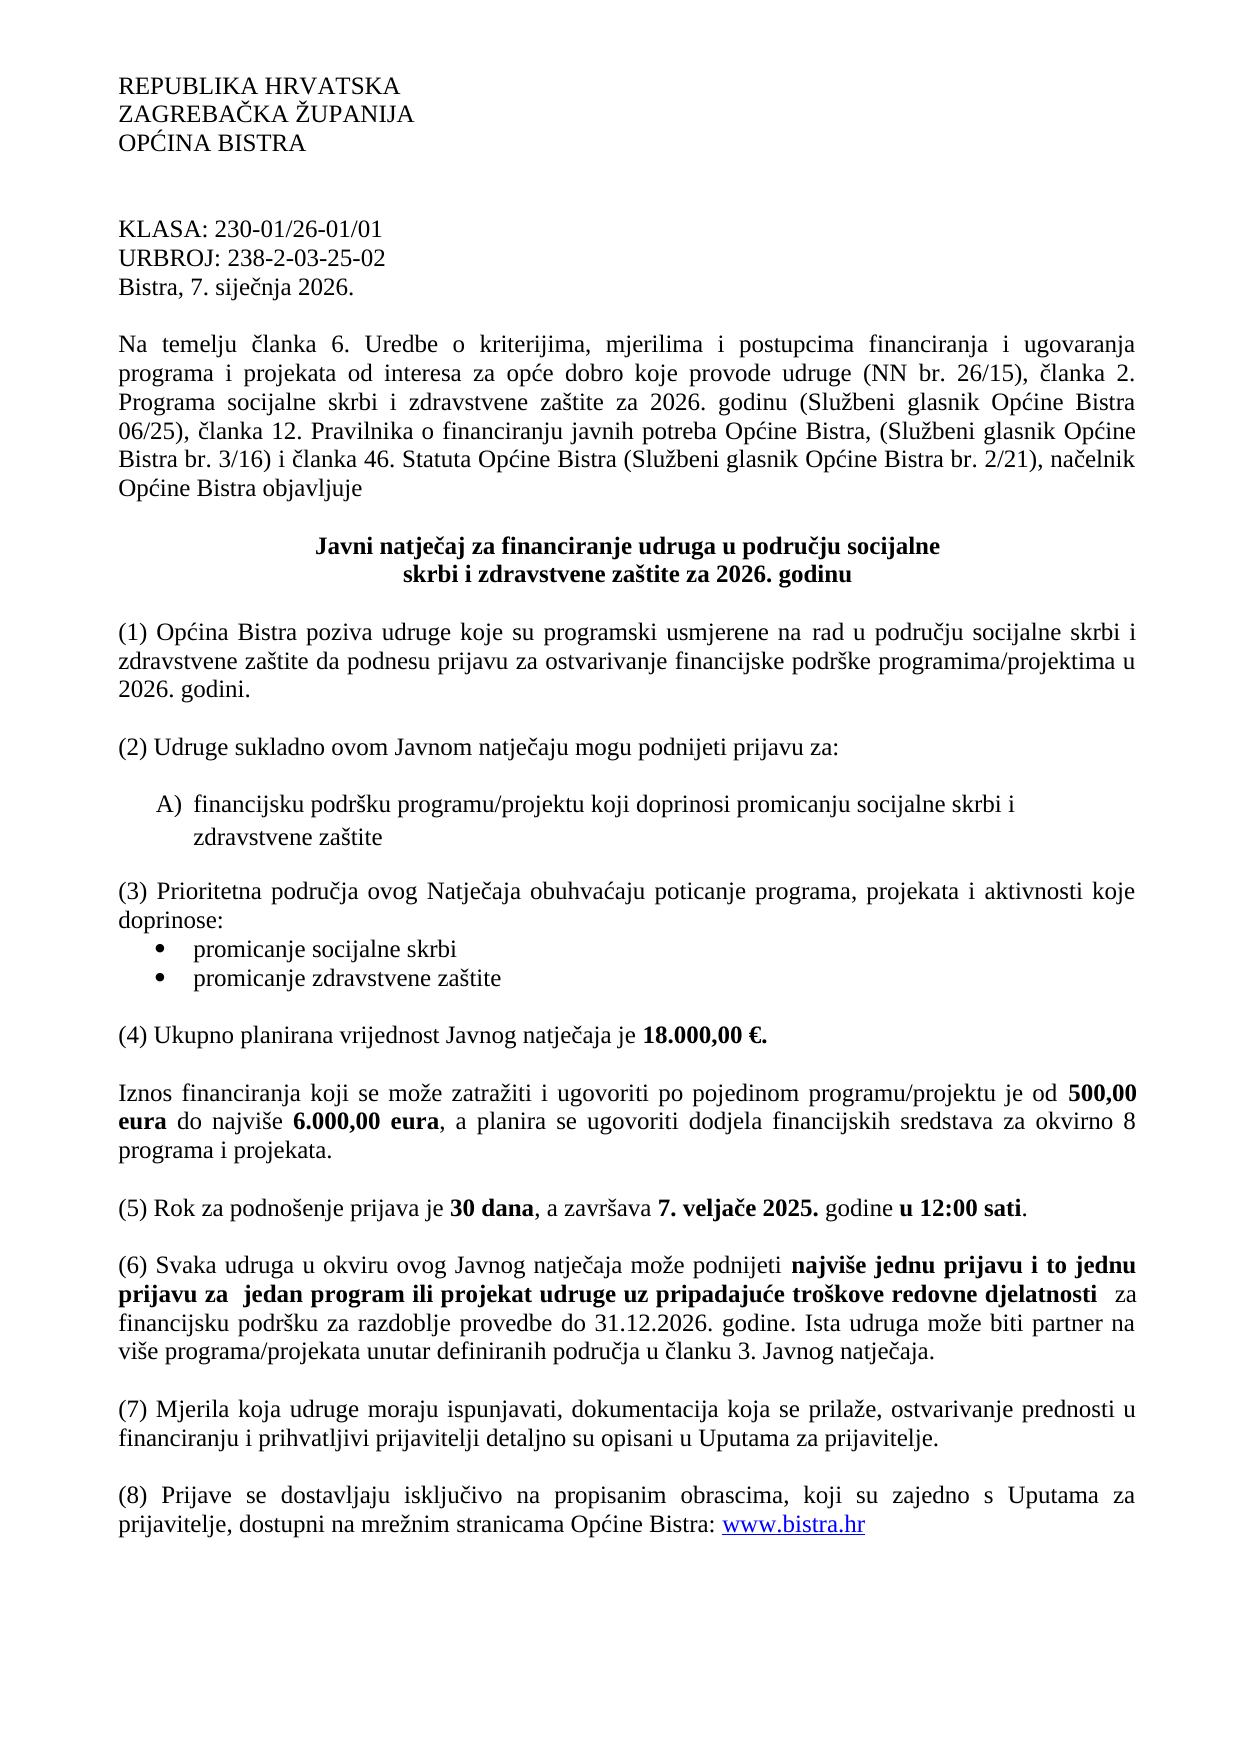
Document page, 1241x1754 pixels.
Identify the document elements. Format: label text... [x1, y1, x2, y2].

text Javni natječaj za financiranje udruga u području socijalne [118, 531, 1137, 559]
text (4) Ukupno planirana vrijednost Javnog natječaja je 18.000,00 €. [118, 1020, 1137, 1049]
text Bistra, 7. siječnja 2026. [118, 272, 1137, 301]
text (3) Prioritetna područja ovog Natječaja obuhvaćaju poticanje programa, projekata i aktivnosti koje doprinose: [118, 876, 1137, 934]
text Iznos financiranja koji se može zatražiti i ugovoriti po pojedinom programu/projektu je od 500,00 eura do najviše 6.000,00 eura, a planira se ugovoriti dodjela financijskih sredstava za okvirno 8 programa i projekata. [118, 1078, 1137, 1164]
text KLASA: 230-01/26-01/01 [118, 214, 1137, 243]
text (1) Općina Bistra poziva udruge koje su programski usmjerene na rad u području socijalne skrbi i zdravstvene zaštite da podnesu prijavu za ostvarivanje financijske podrške programima/projektima u 2026. godini. [118, 617, 1137, 703]
text ZAGREBAČKA ŽUPANIJA [118, 99, 1137, 128]
list financijsku podršku programu/projektu koji doprinosi promicanju socijalne skrbi i zdravstvene zaštite [156, 789, 1137, 851]
text (6) Svaka udruga u okviru ovog Javnog natječaja može podnijeti najviše jednu prijavu i to jednu prijavu za jedan program ili projekat udruge uz pripadajuće troškove redovne djelatnosti za financijsku podršku za razdoblje provedbe do 31.12.2026. godine. Ista udruga može biti partner na više programa/projekata unutar definiranih područja u članku 3. Javnog natječaja. [118, 1250, 1137, 1365]
text (2) Udruge sukladno ovom Javnom natječaju mogu podnijeti prijavu za: [118, 732, 1137, 761]
text (8) Prijave se dostavljaju isključivo na propisanim obrascima, koji su zajedno s Uputama za prijavitelje, dostupni na mrežnim stranicama Općine Bistra: www.bistra.hr [118, 1480, 1137, 1538]
text (5) Rok za podnošenje prijava je 30 dana, a završava 7. veljače 2025. godine u 12:00 sati. [118, 1193, 1137, 1221]
list promicanje zdravstvene zaštite [156, 963, 1137, 991]
text skrbi i zdravstvene zaštite za 2026. godinu [118, 559, 1137, 588]
text REPUBLIKA HRVATSKA [118, 71, 1137, 99]
text URBROJ: 238-2-03-25-02 [118, 243, 1137, 272]
list promicanje socijalne skrbi [156, 934, 1137, 963]
text OPĆINA BISTRA [118, 128, 1137, 157]
text Na temelju članka 6. Uredbe o kriterijima, mjerilima i postupcima financiranja i ugovaranja programa i projekata od interesa za opće dobro koje provode udruge (NN br. 26/15), članka 2. Programa socijalne skrbi i zdravstvene zaštite za 2026. godinu (Službeni glasnik Općine Bistra 06/25), članka 12. Pravilnika o financiranju javnih potreba Općine Bistra, (Službeni glasnik Općine Bistra br. 3/16) i članka 46. Statuta Općine Bistra (Službeni glasnik Općine Bistra br. 2/21), načelnik Općine Bistra objavljuje [118, 329, 1137, 502]
text (7) Mjerila koja udruge moraju ispunjavati, dokumentacija koja se prilaže, ostvarivanje prednosti u financiranju i prihvatljivi prijavitelji detaljno su opisani u Uputama za prijavitelje. [118, 1394, 1137, 1451]
